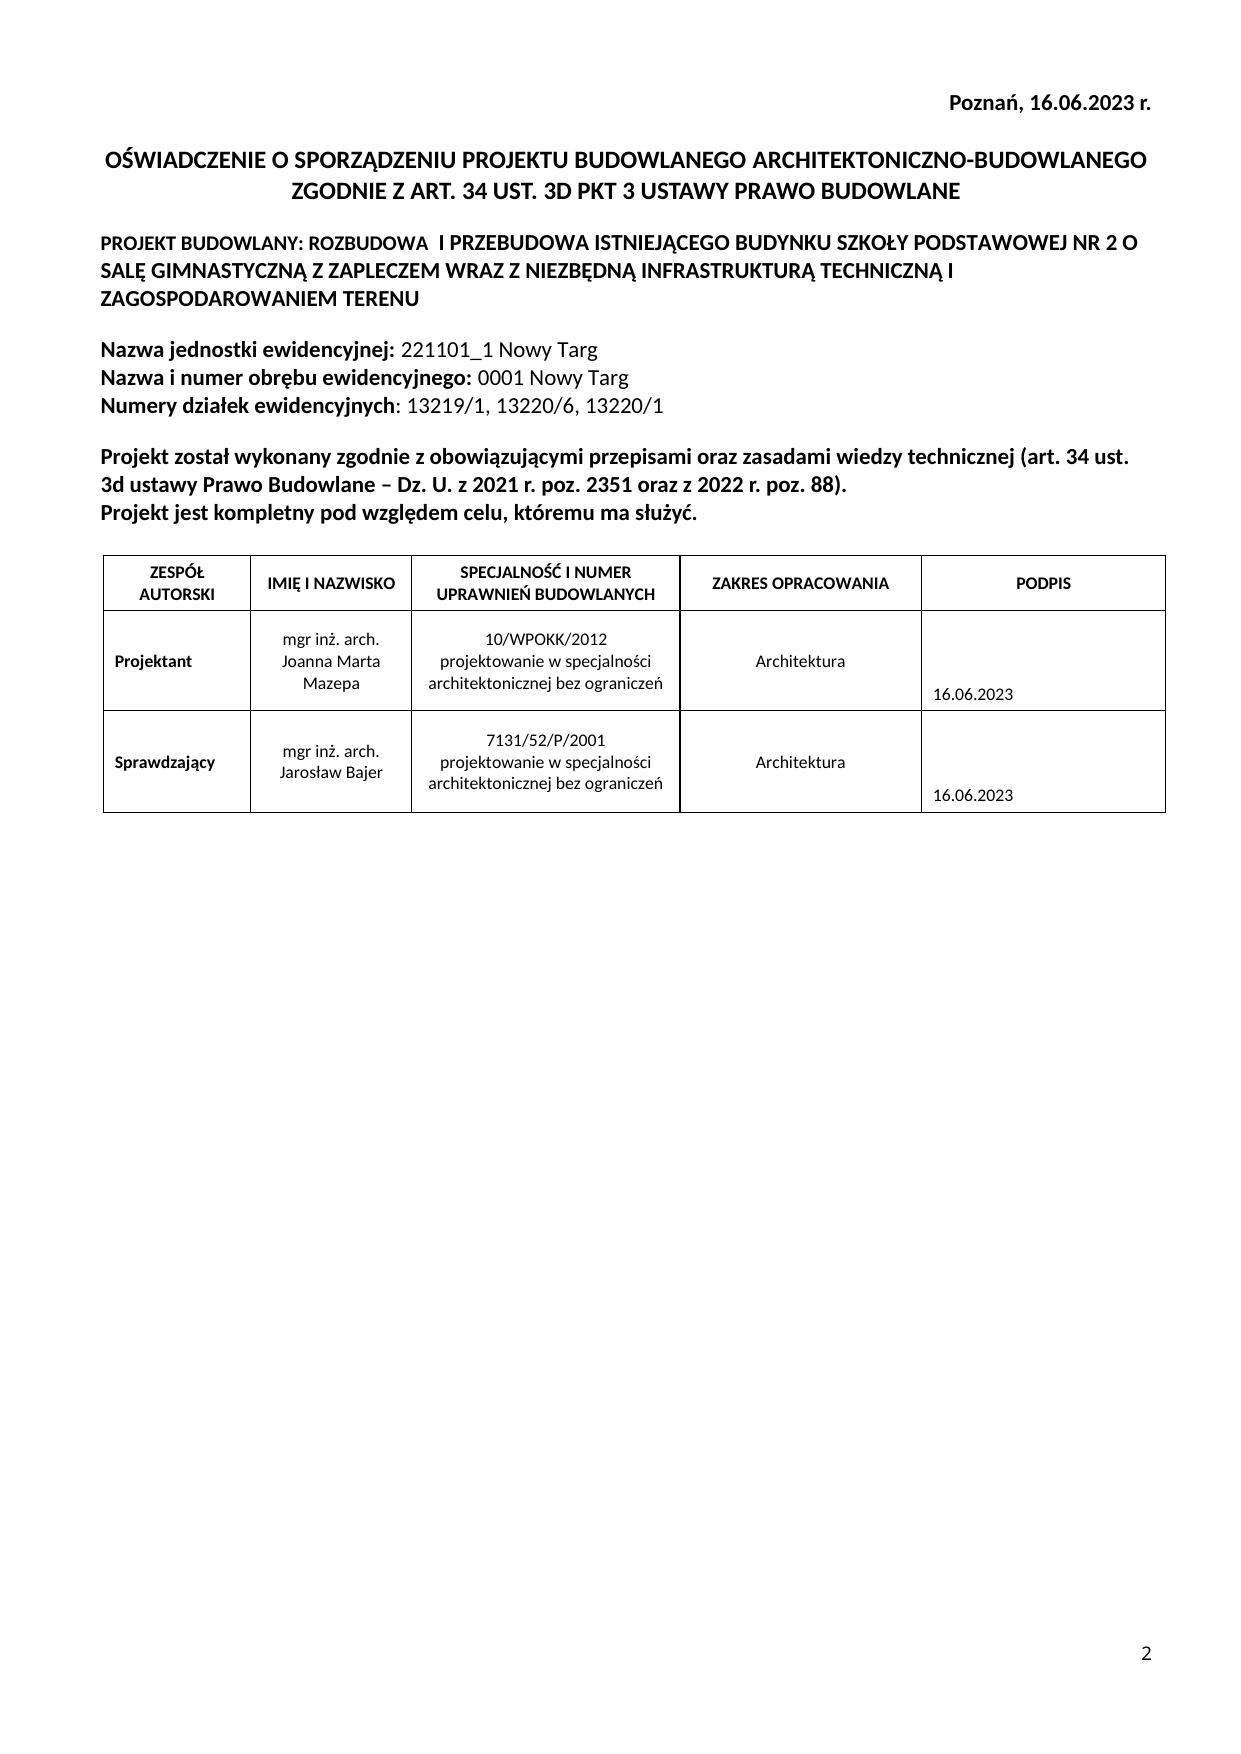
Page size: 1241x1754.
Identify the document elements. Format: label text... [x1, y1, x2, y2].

table_cell Projektant [104, 611, 250, 710]
table_header ZAKRES OPRACOWANIA [681, 556, 921, 610]
table_header IMIĘ I NAZWISKO [251, 556, 411, 610]
table_header PODPIS [922, 556, 1165, 610]
table_cell Architektura [681, 711, 921, 812]
text OŚWIADCZENIE O SPORZĄDZENIU PROJEKTU BUDOWLANEGO ARCHITEKTONICZNO-BUDOWLANEGO ZGODNIE Z ART. 34 UST. 3D PKT 3 USTAWY PRAWO BUDOWLANE [100, 144, 1152, 206]
text Nazwa i numer obrębu ewidencyjnego: 0001 Nowy Targ [100, 363, 1152, 392]
text Projekt został wykonany zgodnie z obowiązującymi przepisami oraz zasadami wiedzy technicznej (art. 34 ust. 3d ustawy Prawo Budowlane – Dz. U. z 2021 r. poz. 2351 oraz z 2022 r. poz. 88). [100, 442, 1152, 498]
table_cell Sprawdzający [104, 711, 250, 812]
table_cell 7131/52/P/2001 projektowanie w specjalności architektonicznej bez ograniczeń [412, 711, 679, 812]
table_header ZESPÓŁ AUTORSKI [104, 556, 250, 610]
table_cell 10/WPOKK/2012 projektowanie w specjalności architektonicznej bez ograniczeń [412, 611, 679, 710]
table_header SPECJALNOŚĆ I NUMER UPRAWNIEŃ BUDOWLANYCH [412, 556, 679, 610]
text Projekt jest kompletny pod względem celu, któremu ma służyć. [100, 498, 1152, 527]
table_cell 16.06.2023 [922, 611, 1165, 710]
text PROJEKT BUDOWLANY: ROZBUDOWA I PRZEBUDOWA ISTNIEJĄCEGO BUDYNKU SZKOŁY PODSTAWOWEJ NR 2 O SALĘ GIMNASTYCZNĄ Z ZAPLECZEM WRAZ Z NIEZBĘDNĄ INFRASTRUKTURĄ TECHNICZNĄ I ZAGOSPODAROWANIEM TERENU [100, 228, 1152, 313]
table_cell mgr inż. arch. Jarosław Bajer [251, 711, 411, 812]
table_cell 16.06.2023 [922, 711, 1165, 812]
text Nazwa jednostki ewidencyjnej: 221101_1 Nowy Targ [100, 336, 1152, 363]
text Poznań, 16.06.2023 r. [100, 88, 1152, 117]
text Numery działek ewidencyjnych: 13219/1, 13220/6, 13220/1 [100, 392, 1152, 419]
table_cell Architektura [681, 611, 921, 710]
table_cell mgr inż. arch. Joanna Marta Mazepa [251, 611, 411, 710]
